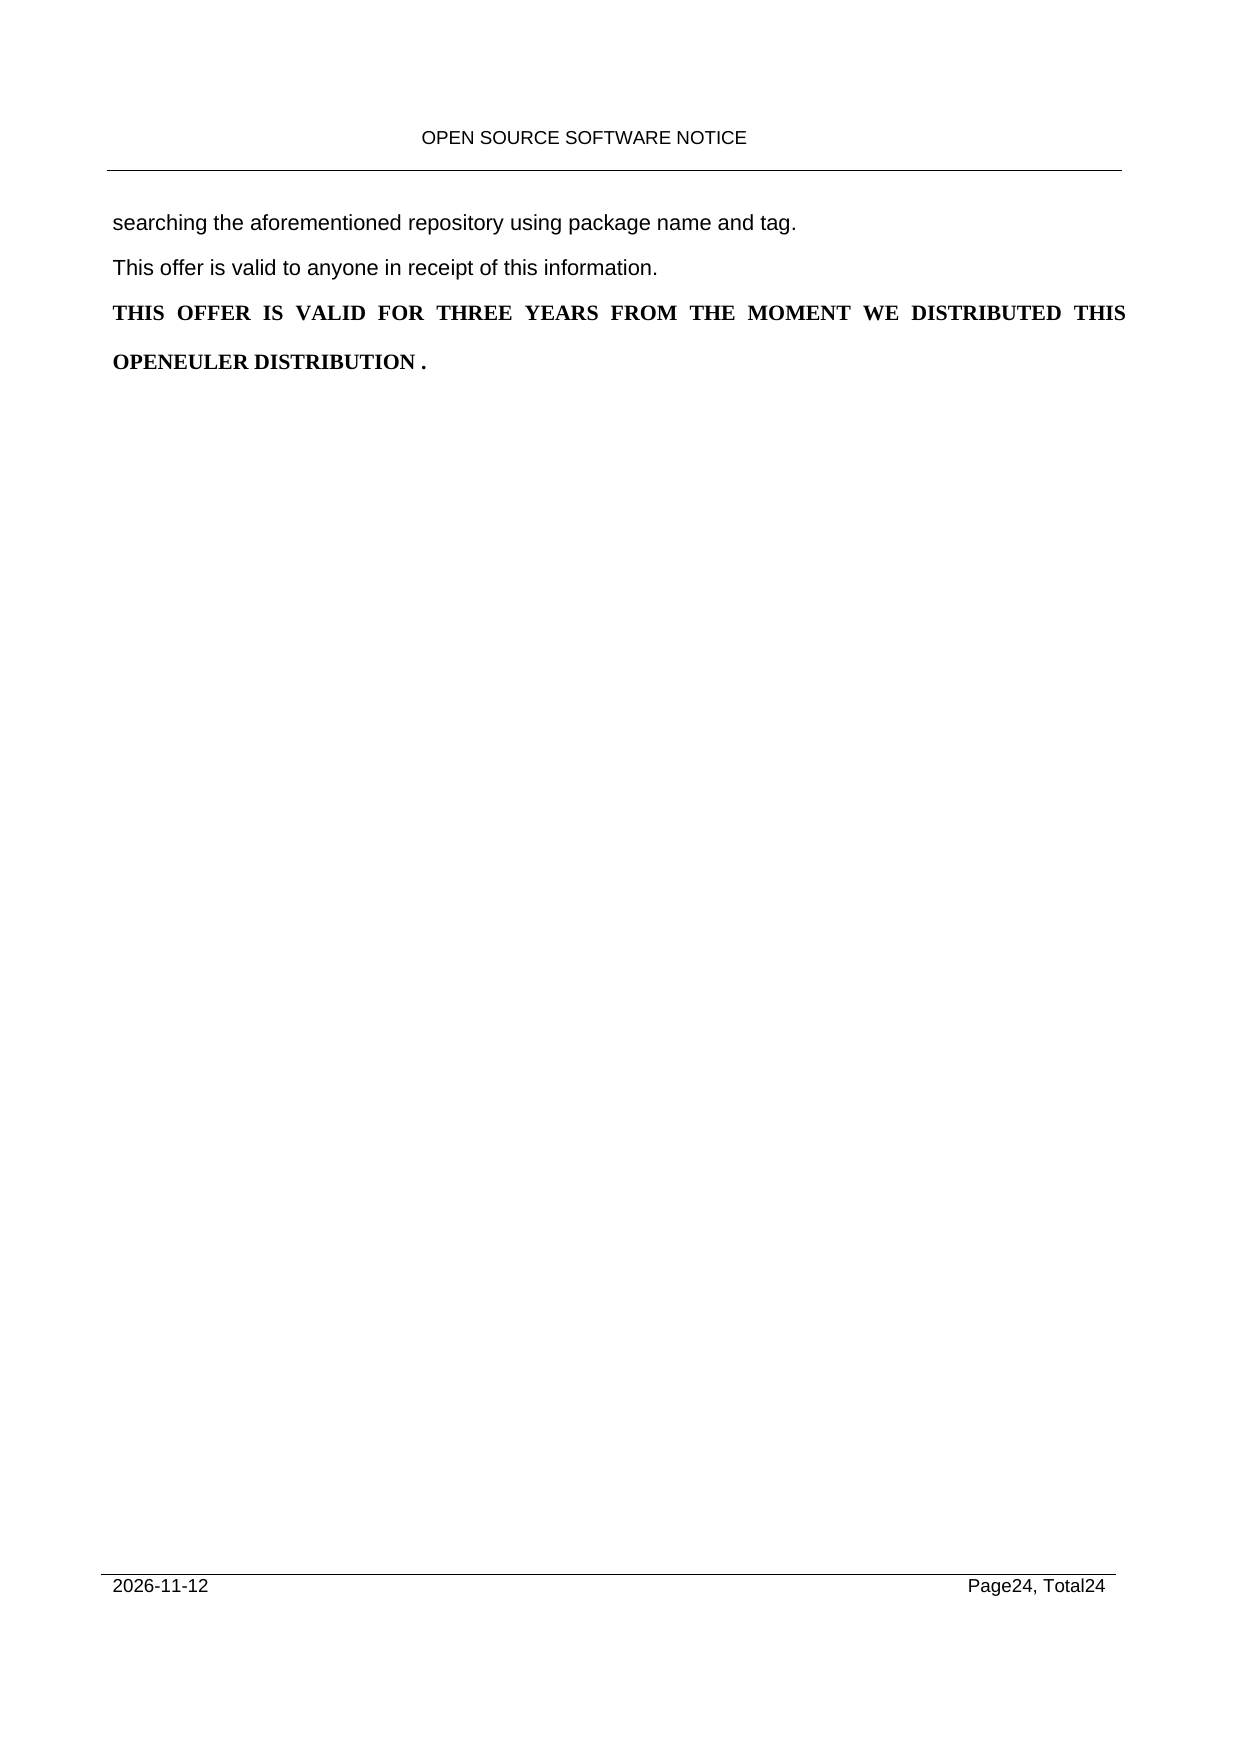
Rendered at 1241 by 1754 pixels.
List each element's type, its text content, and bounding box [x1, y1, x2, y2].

text This offer is valid to anyone in receipt of this information. [112, 251, 1128, 284]
text THIS OFFER IS VALID FOR THREE YEARS FROM THE MOMENT WE DISTRIBUTED THIS OPENEULER DISTRIBUTION . [112, 297, 1128, 378]
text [112, 206, 1128, 239]
